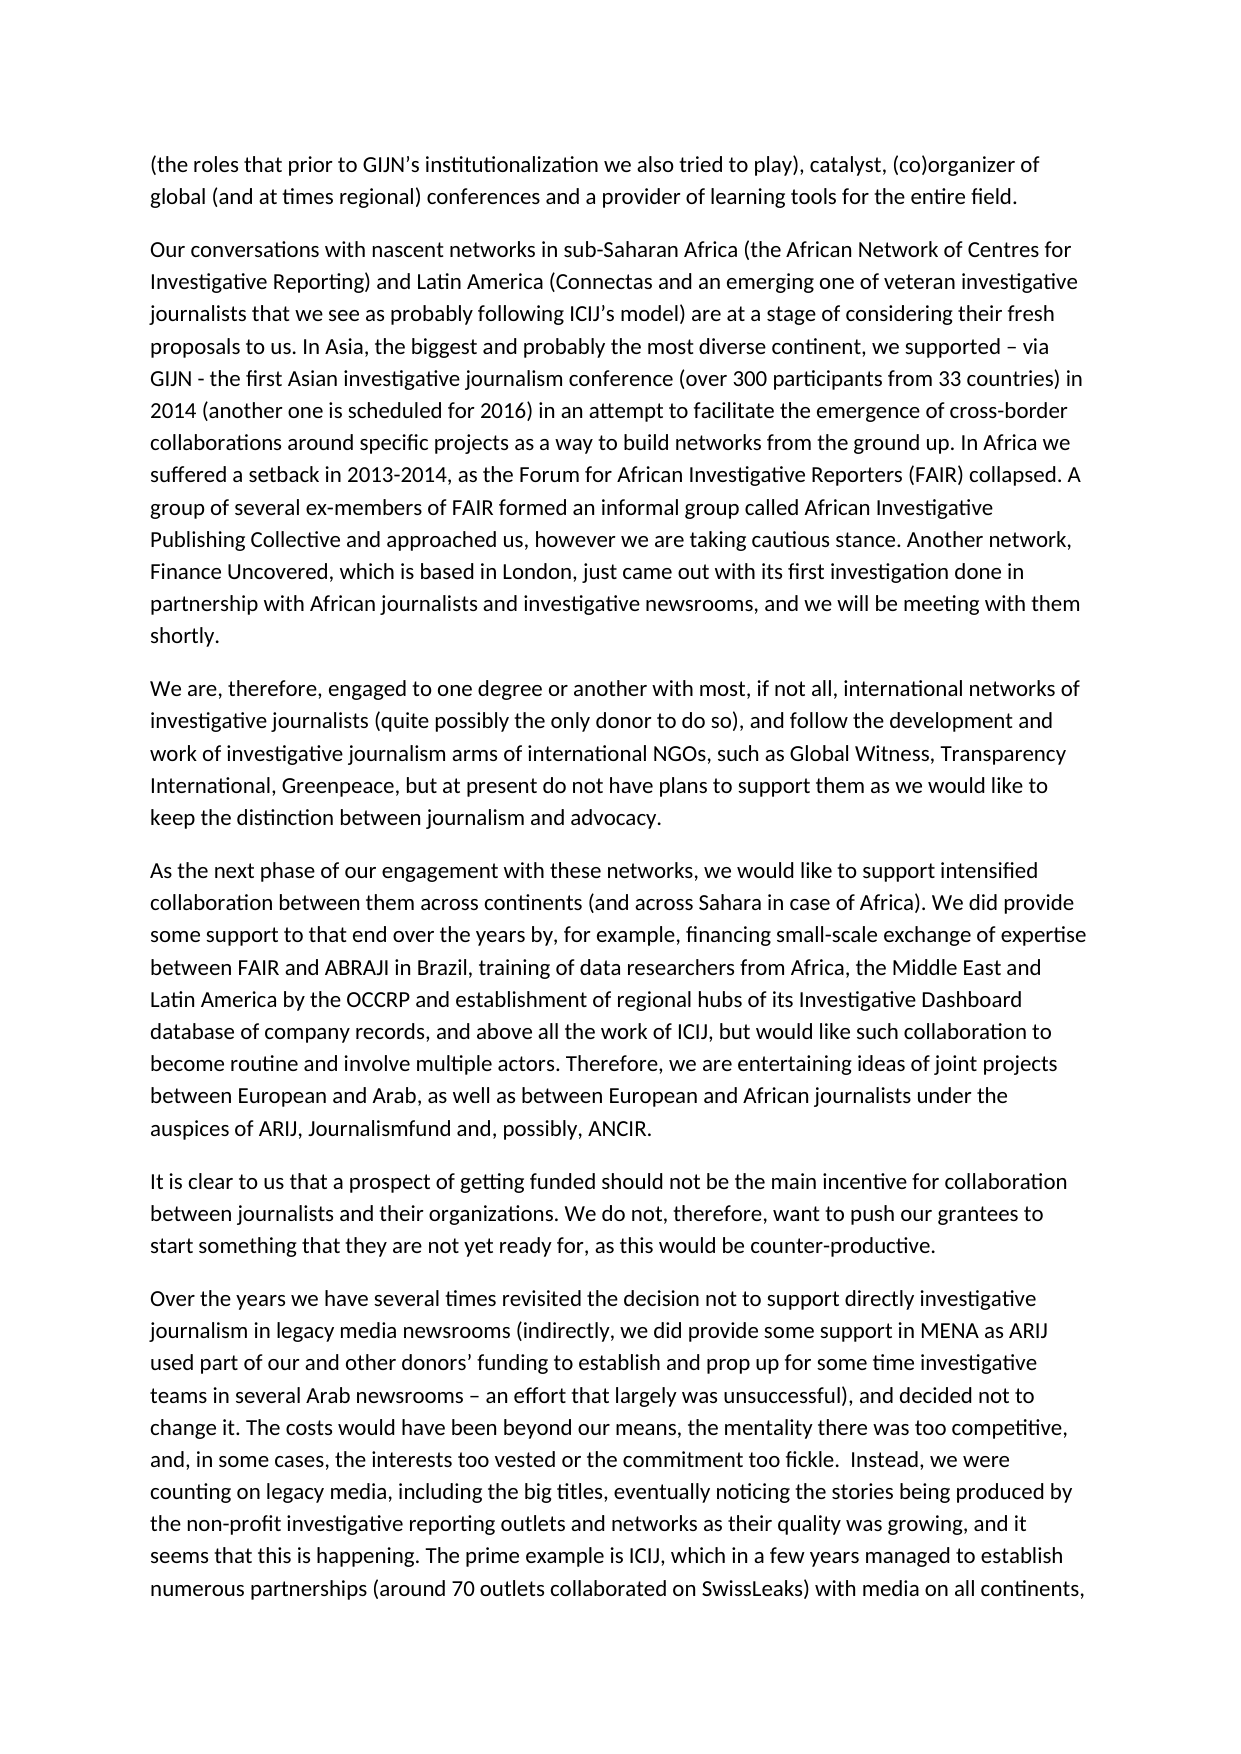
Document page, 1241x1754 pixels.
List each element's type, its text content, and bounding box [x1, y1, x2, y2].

text Our conversations with nascent networks in sub-Saharan Africa (the African Network of Centres for Investigative Reporting) and Latin America (Connectas and an emerging one of veteran investigative journalists that we see as probably following ICIJ’s model) are at a stage of considering their fresh proposals to us. In Asia, the biggest and probably the most diverse continent, we supported – via GIJN - the first Asian investigative journalism conference (over 300 participants from 33 countries) in 2014 (another one is scheduled for 2016) in an attempt to facilitate the emergence of cross-border collaborations around specific projects as a way to build networks from the ground up. In Africa we suffered a setback in 2013-2014, as the Forum for African Investigative Reporters (FAIR) collapsed. A group of several ex-members of FAIR formed an informal group called African Investigative Publishing Collective and approached us, however we are taking cautious stance. Another network, Finance Uncovered, which is based in London, just came out with its first investigation done in partnership with African journalists and investigative newsrooms, and we will be meeting with them shortly. [150, 235, 1090, 649]
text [150, 150, 1090, 210]
text We are, therefore, engaged to one degree or another with most, if not all, international networks of investigative journalists (quite possibly the only donor to do so), and follow the development and work of investigative journalism arms of international NGOs, such as Global Witness, Transparency International, Greenpeace, but at present do not have plans to support them as we would like to keep the distinction between journalism and advocacy. [150, 674, 1090, 831]
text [150, 1284, 1090, 1602]
text It is clear to us that a prospect of getting funded should not be the main incentive for collaboration between journalists and their organizations. We do not, therefore, want to push our grantees to start something that they are not yet ready for, as this would be counter-productive. [150, 1167, 1090, 1259]
text As the next phase of our engagement with these networks, we would like to support intensified collaboration between them across continents (and across Sahara in case of Africa). We did provide some support to that end over the years by, for example, financing small-scale exchange of expertise between FAIR and ABRAJI in Brazil, training of data researchers from Africa, the Middle East and Latin America by the OCCRP and establishment of regional hubs of its Investigative Dashboard database of company records, and above all the work of ICIJ, but would like such collaboration to become routine and involve multiple actors. Therefore, we are entertaining ideas of joint projects between European and Arab, as well as between European and African journalists under the auspices of ARIJ, Journalismfund and, possibly, ANCIR. [150, 856, 1090, 1142]
